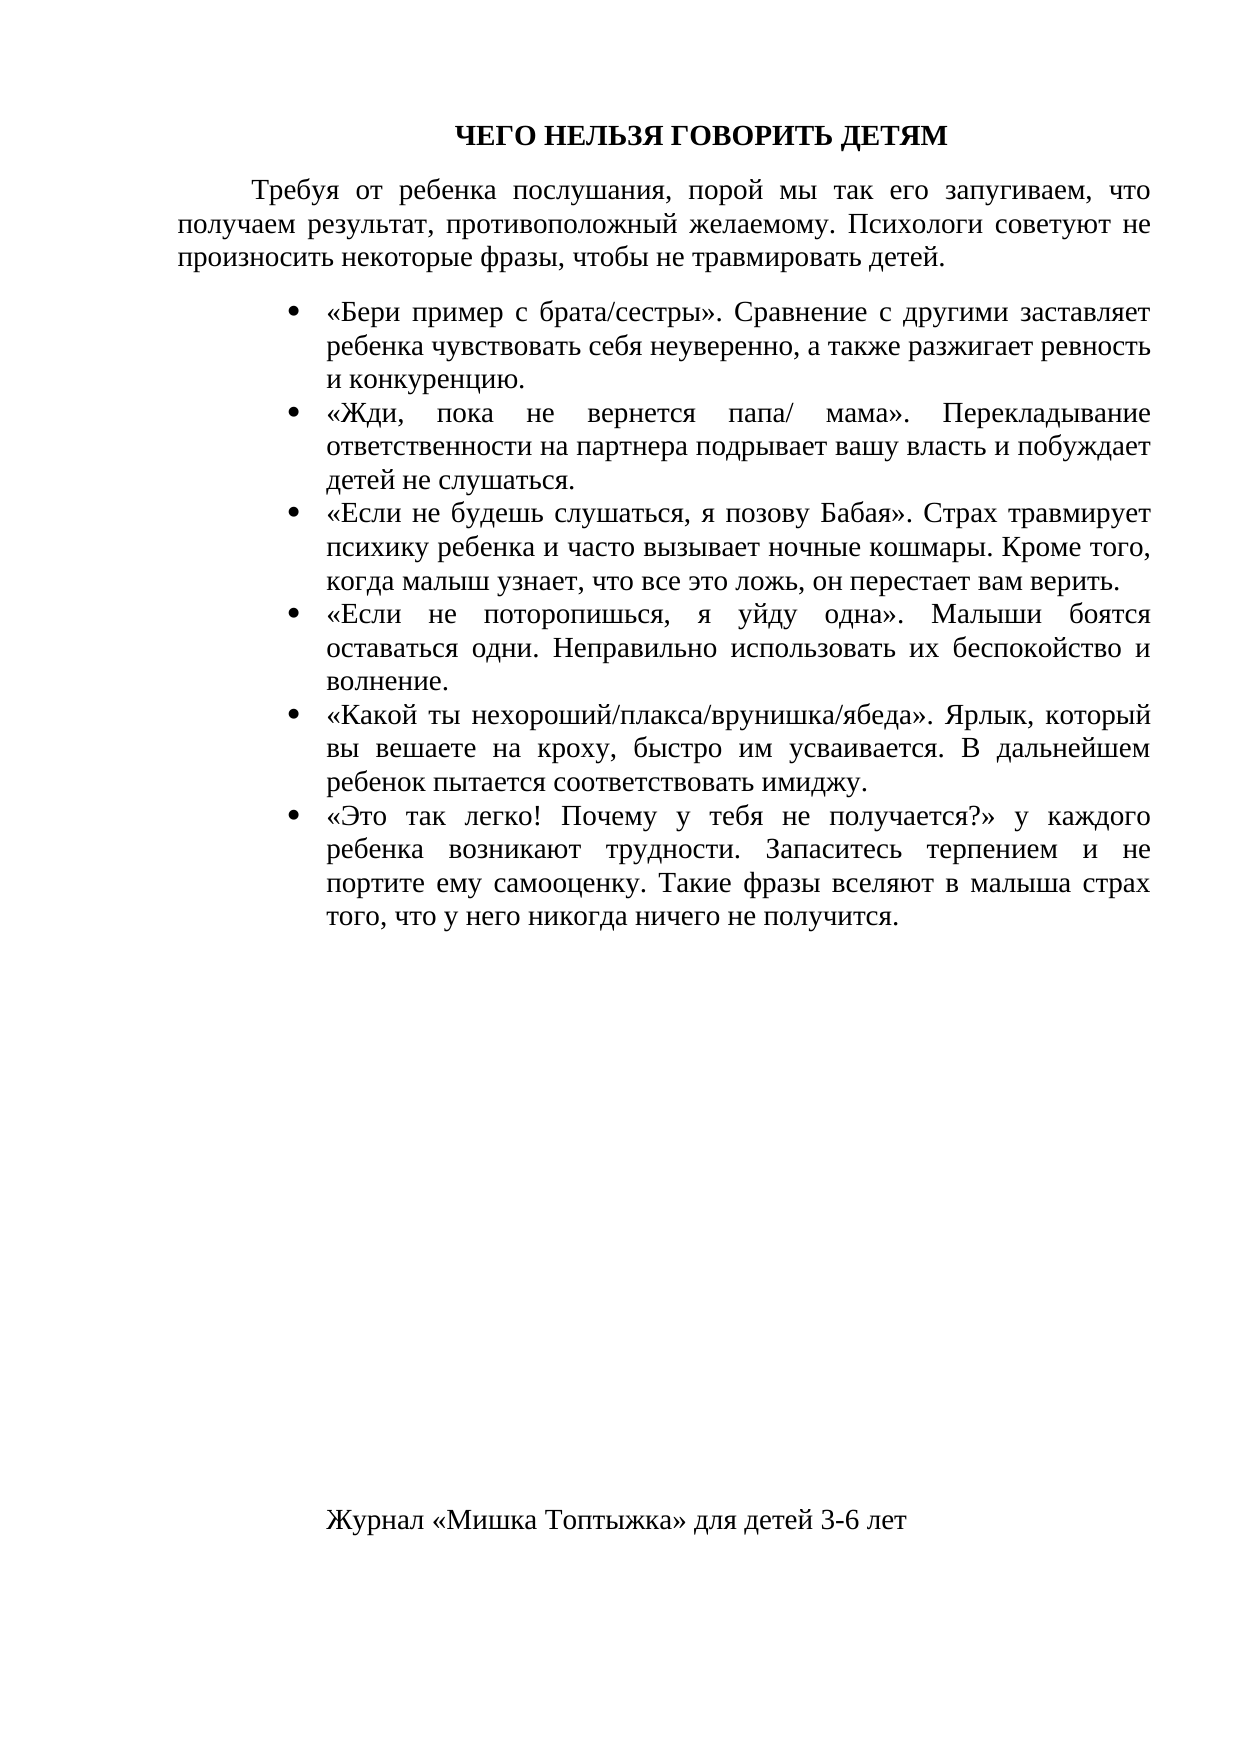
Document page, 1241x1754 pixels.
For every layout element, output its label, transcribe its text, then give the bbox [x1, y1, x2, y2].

text ЧЕГО НЕЛЬЗЯ ГОВОРИТЬ ДЕТЯМ [177, 118, 1152, 152]
list «Жди, пока не вернется папа/ мама». Перекладывание ответственности на партнера подрывает вашу власть и побуждает детей не слушаться. [288, 395, 1152, 495]
list «Если не поторопишься, я уйду одна». Малыши боятся оставаться одни. Неправильно использовать их беспокойство и волнение. [288, 596, 1152, 697]
list «Это так легко! Почему у тебя не получается?» у каждого ребенка возникают трудности. Запаситесь терпением и не портите ему самооценку. Такие фразы вселяют в малыша страх того, что у него никогда ничего не получится. [288, 798, 1152, 932]
list Журнал «Мишка Топтыжка» для детей 3-6 лет [326, 1502, 1152, 1536]
list «Какой ты нехороший/плакса/врунишка/ябеда». Ярлык, который вы вешаете на кроху, быстро им усваивается. В дальнейшем ребенок пытается соответствовать имиджу. [288, 697, 1152, 798]
list «Если не будешь слушаться, я позову Бабая». Страх травмирует психику ребенка и часто вызывает ночные кошмары. Кроме того, когда малыш узнает, что все это ложь, он перестает вам верить. [288, 495, 1152, 596]
list «Бери пример с брата/сестры». Сравнение с другими заставляет ребенка чувствовать себя неуверенно, а также разжигает ревность и конкуренцию. [288, 294, 1152, 395]
text Требуя от ребенка послушания, порой мы так его запугиваем, что получаем результат, противоположный желаемому. Психологи советуют не произносить некоторые фразы, чтобы не травмировать детей. [177, 172, 1152, 273]
